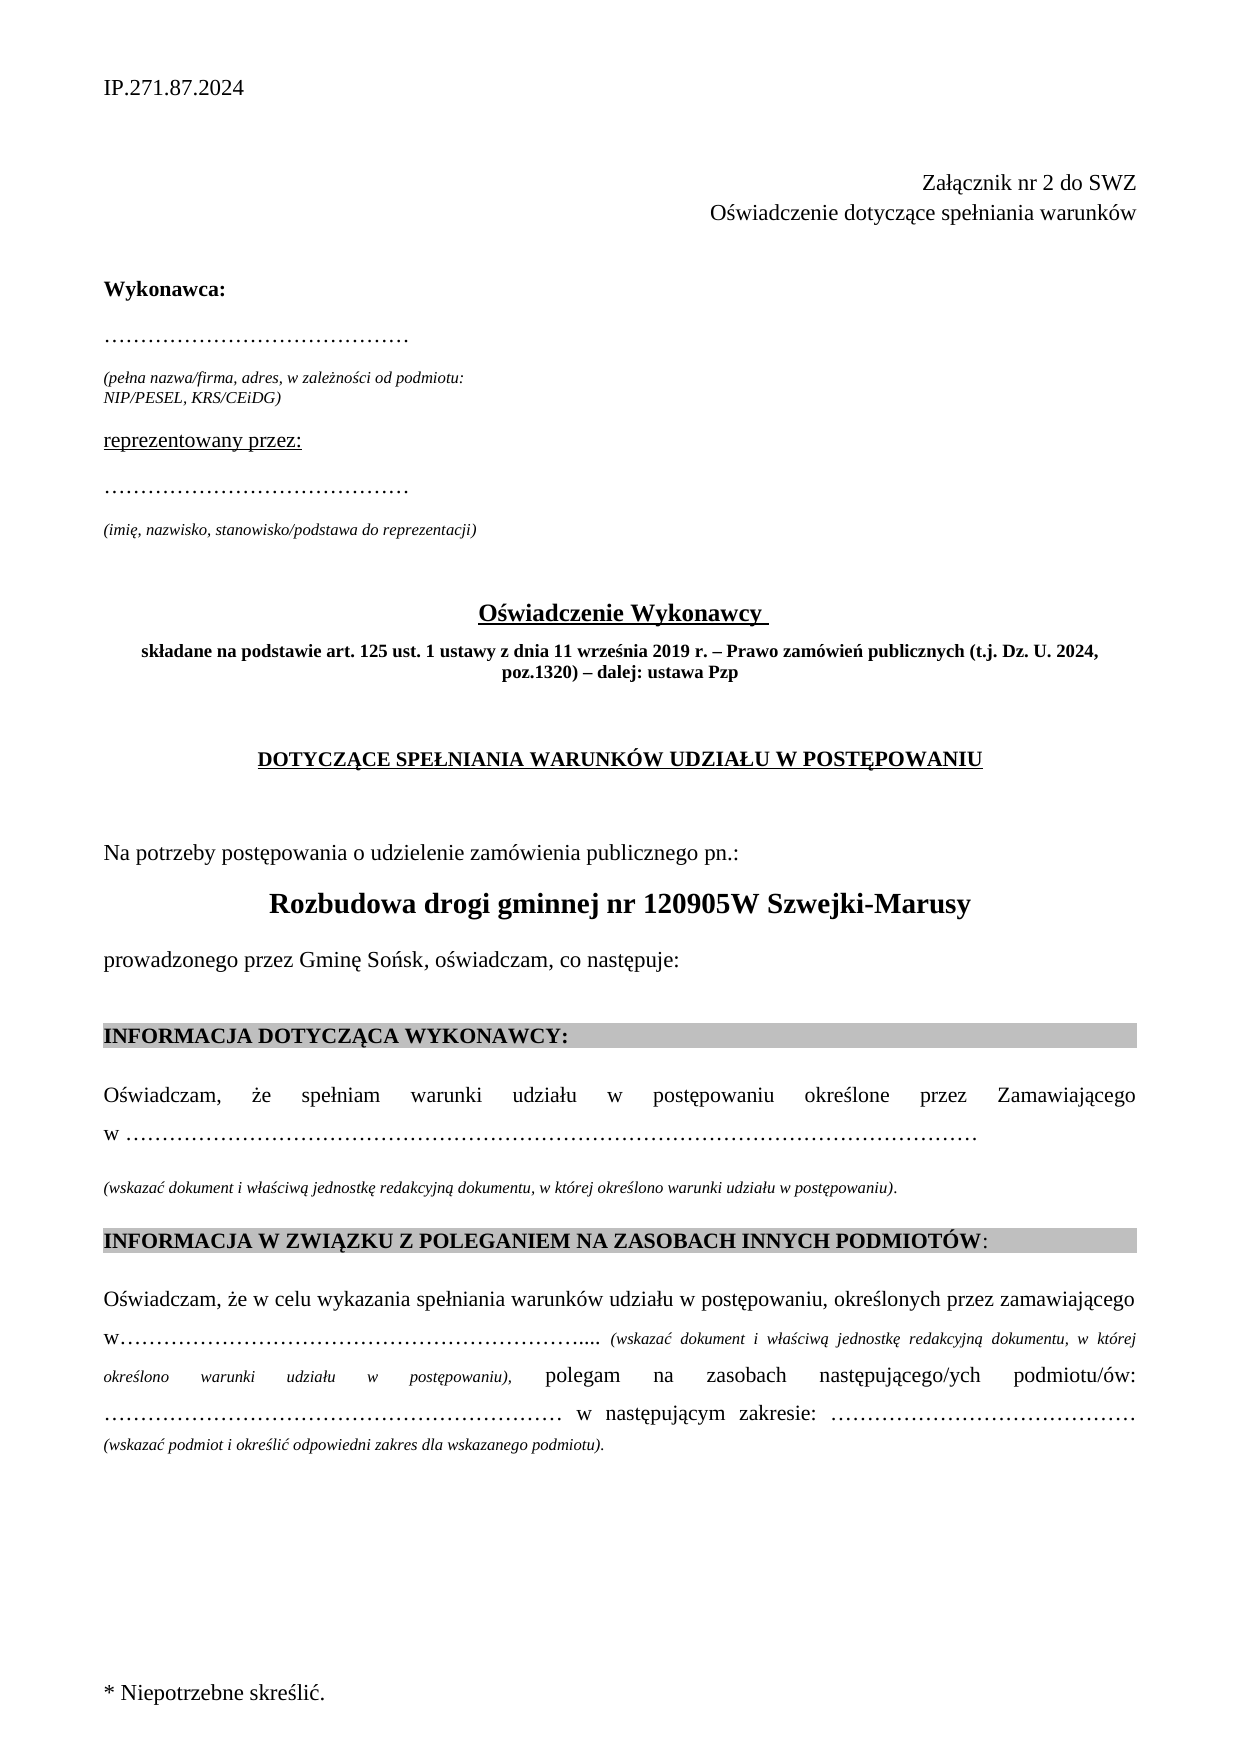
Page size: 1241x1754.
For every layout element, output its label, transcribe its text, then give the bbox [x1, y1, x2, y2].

subtitle Załącznik nr 2 do SWZ Oświadczenie dotyczące spełniania warunków [103, 168, 1137, 225]
text Na potrzeby postępowania o udzielenie zamówienia publicznego pn.: [103, 839, 1137, 866]
text Rozbudowa drogi gminnej nr 120905W Szwejki-Marusy [103, 886, 1137, 920]
text Oświadczam, że w celu wykazania spełniania warunków udziału w postępowaniu, określonych przez zamawiającego w……………………………………………………….... (wskazać dokument i właściwą jednostkę redakcyjną dokumentu, w której określono warunki udziału w postępowaniu), polegam na zasobach następującego/ych podmiotu/ów: ……………………………………………………… w następującym zakresie: …………………………………… (wskazać podmiot i określić odpowiedni zakres dla wskazanego podmiotu). [103, 1286, 1137, 1454]
text DOTYCZĄCE SPEŁNIANIA WARUNKÓW UDZIAŁU W POSTĘPOWANIU [103, 746, 1137, 771]
text INFORMACJA W ZWIĄZKU Z POLEGANIEM NA ZASOBACH INNYCH PODMIOTÓW: [103, 1228, 1137, 1253]
text (pełna nazwa/firma, adres, w zależności od podmiotu: NIP/PESEL, KRS/CEiDG) [103, 368, 517, 407]
text reprezentowany przez: [103, 427, 1137, 453]
text INFORMACJA DOTYCZĄCA WYKONAWCY: [103, 1023, 1137, 1048]
text Oświadczenie Wykonawcy [103, 598, 1137, 627]
text prowadzonego przez Gminę Sońsk, oświadczam, co następuje: [103, 946, 1137, 972]
text (wskazać dokument i właściwą jednostkę redakcyjną dokumentu, w której określono warunki udziału w postępowaniu). [103, 1178, 1137, 1197]
text Wykonawca: [103, 276, 1137, 301]
text składane na podstawie art. 125 ust. 1 ustawy z dnia 11 września 2019 r. – Prawo zamówień publicznych (t.j. Dz. U. 2024, poz.1320) – dalej: ustawa Pzp [103, 639, 1137, 683]
text …………………………………… [103, 322, 517, 347]
text (imię, nazwisko, stanowisko/podstawa do reprezentacji) [103, 519, 517, 539]
text Oświadczam, że spełniam warunki udziału w postępowaniu określone przez Zamawiającego w ……………………………………………………………………………………………………… [103, 1082, 1137, 1145]
text …………………………………… [103, 473, 517, 499]
